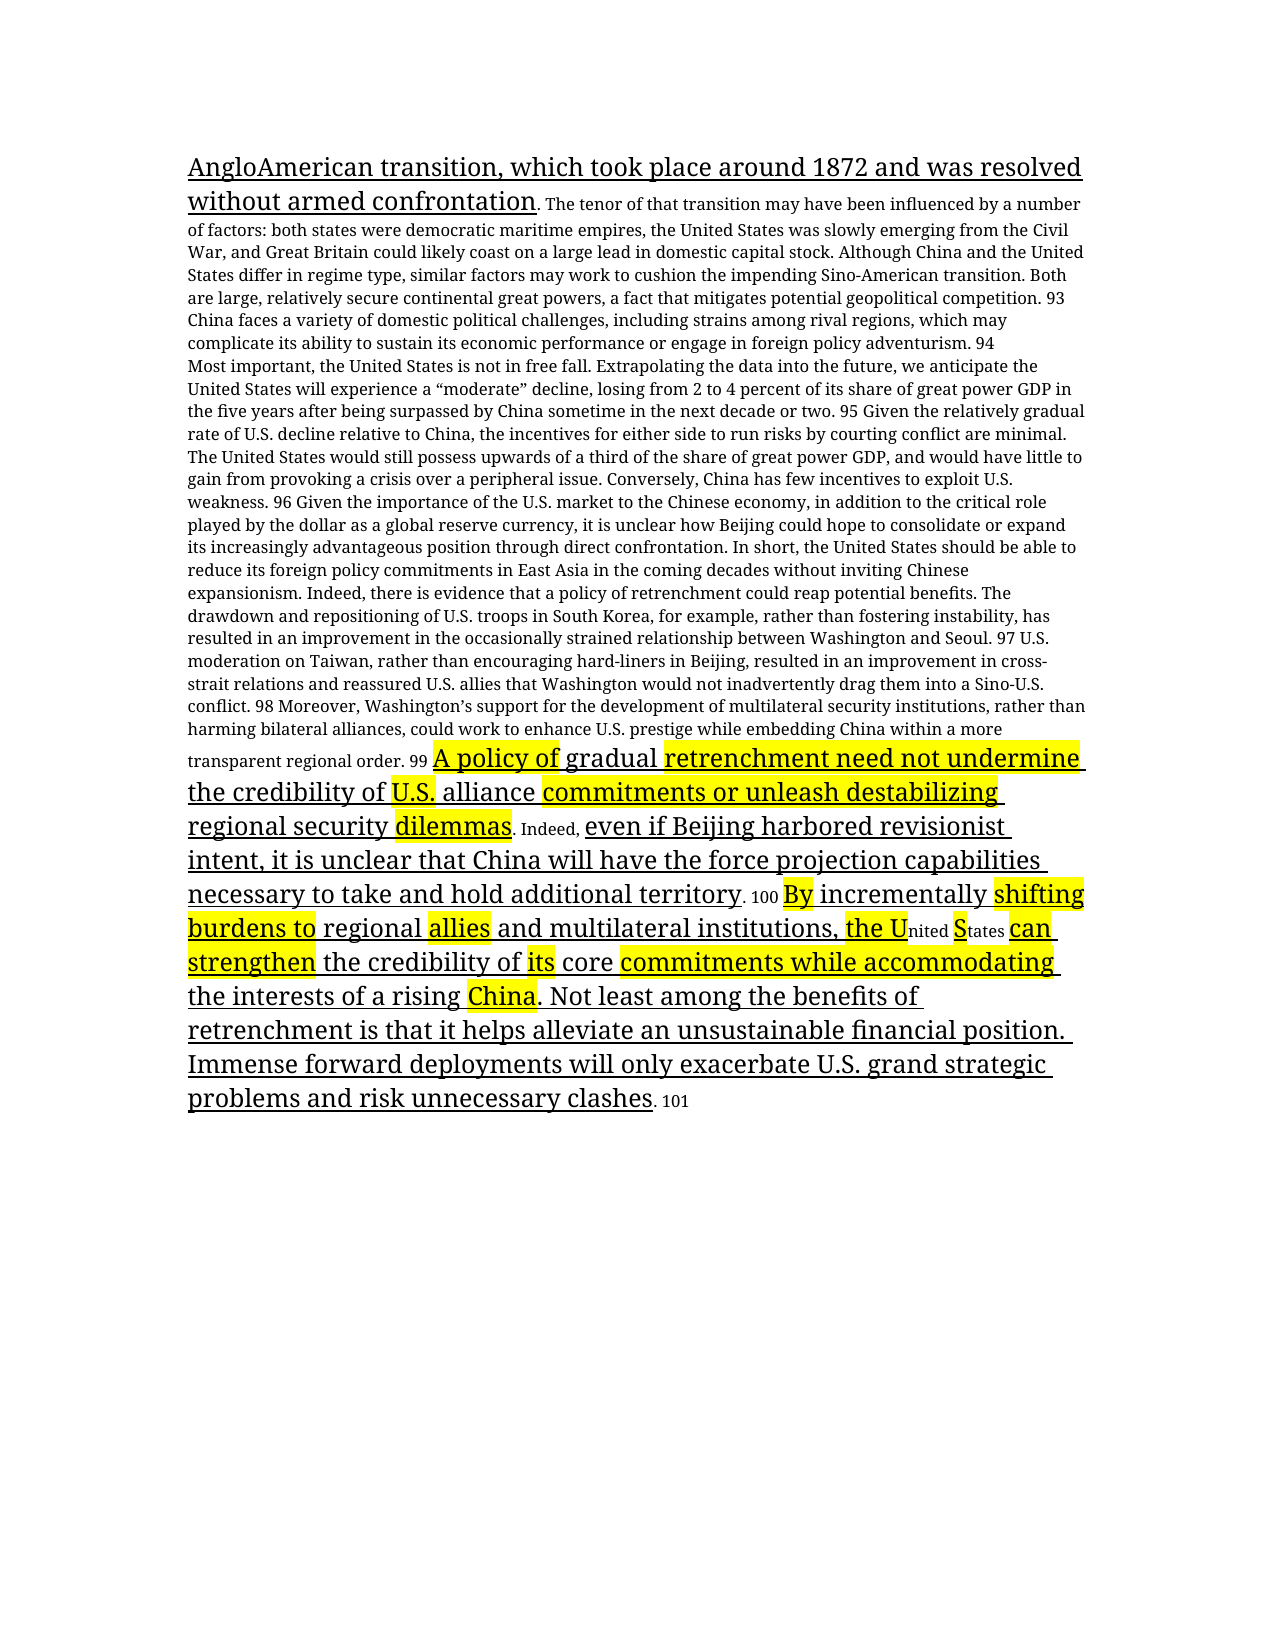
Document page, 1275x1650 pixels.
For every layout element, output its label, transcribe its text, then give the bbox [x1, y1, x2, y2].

text Most important, the United States is not in free fall. Extrapolating the data into the future, we anticipate the United States will experience a “moderate” decline, losing from 2 to 4 percent of its share of great power GDP in the five years after being surpassed by China sometime in the next decade or two. 95 Given the relatively gradual rate of U.S. decline relative to China, the incentives for either side to run risks by courting conflict are minimal. The United States would still possess upwards of a third of the share of great power GDP, and would have little to gain from provoking a crisis over a peripheral issue. Conversely, China has few incentives to exploit U.S. weakness. 96 Given the importance of the U.S. market to the Chinese economy, in addition to the critical role played by the dollar as a global reserve currency, it is unclear how Beijing could hope to consolidate or expand its increasingly advantageous position through direct confrontation. In short, the United States should be able to reduce its foreign policy commitments in East Asia in the coming decades without inviting Chinese expansionism. Indeed, there is evidence that a policy of retrenchment could reap potential benefits. The drawdown and repositioning of U.S. troops in South Korea, for example, rather than fostering instability, has resulted in an improvement in the occasionally strained relationship between Washington and Seoul. 97 U.S. moderation on Taiwan, rather than encouraging hard-liners in Beijing, resulted in an improvement in cross-strait relations and reassured U.S. allies that Washington would not inadvertently drag them into a Sino-U.S. conflict. 98 Moreover, Washington’s support for the development of multilateral security institutions, rather than harming bilateral alliances, could work to enhance U.S. prestige while embedding China within a more transparent regional order. 99 A policy of gradual retrenchment need not undermine the credibility of U.S. alliance commitments or unleash destabilizing regional security dilemmas. Indeed, even if Beijing harbored revisionist intent, it is unclear that China will have the force projection capabilities necessary to take and hold additional territory. 100 By incrementally shifting burdens to regional allies and multilateral institutions, the United States can strengthen the credibility of its core commitments while accommodating the interests of a rising China. Not least among the benefits of retrenchment is that it helps alleviate an unsustainable financial position. Immense forward deployments will only exacerbate U.S. grand strategic problems and risk unnecessary clashes. 101 [187, 354, 1087, 1115]
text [187, 150, 1087, 354]
